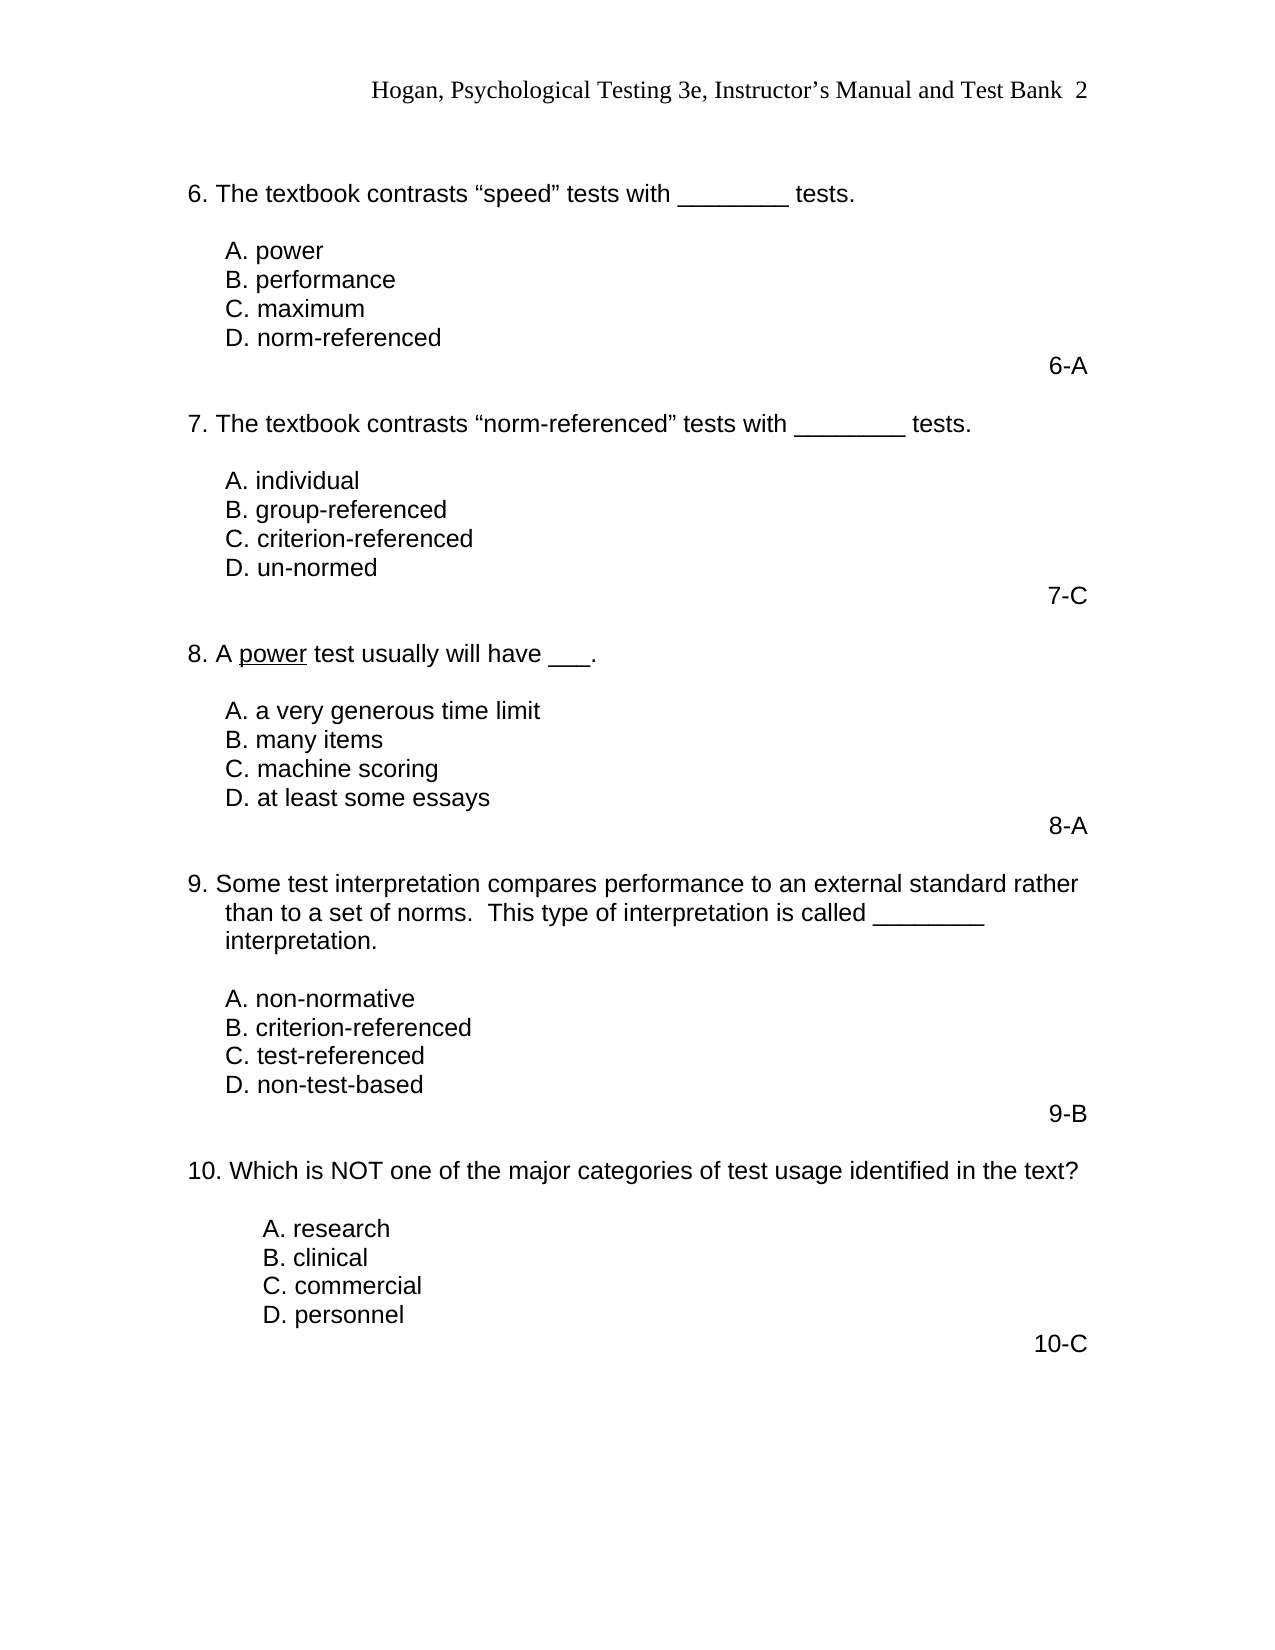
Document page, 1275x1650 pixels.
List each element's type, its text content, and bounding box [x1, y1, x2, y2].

text C. criterion-referenced [225, 524, 1087, 552]
text B. many items [225, 725, 1087, 754]
text C. test-referenced [225, 1041, 1087, 1070]
text A. research [187, 1214, 1087, 1242]
text D. un-normed [225, 552, 1087, 581]
text A. non-normative [225, 984, 1087, 1012]
text D. norm-referenced [225, 322, 1087, 351]
text B. clinical [262, 1242, 1087, 1271]
text B. group-referenced [225, 495, 1087, 524]
list Some test interpretation compares performance to an external standard rather than to a set of norms. This type of interpretation is called ________ interpretation. [187, 869, 1087, 955]
list A power test usually will have ___. [187, 639, 1087, 667]
text B. criterion-referenced [225, 1012, 1087, 1041]
text C. maximum [225, 294, 1087, 322]
text D. non-test-based [225, 1070, 1087, 1099]
text 10-C [937, 1329, 1087, 1357]
text A. a very generous time limit [225, 696, 1087, 725]
text 10. Which is NOT one of the major categories of test usage identified in the text? [187, 1156, 1087, 1185]
text D. personnel [262, 1300, 1087, 1329]
list The textbook contrasts “norm-referenced” tests with ________ tests. [187, 409, 1087, 437]
list The textbook contrasts “speed” tests with ________ tests. [187, 179, 1087, 207]
text A. power [225, 236, 1087, 265]
text 6-A [937, 351, 1087, 380]
text B. performance [225, 265, 1087, 294]
text C. commercial [262, 1271, 1087, 1300]
text A. individual [225, 466, 1087, 495]
text 8-A [937, 811, 1087, 840]
text 9-B [937, 1099, 1087, 1127]
text C. machine scoring [225, 754, 1087, 782]
text 7-C [937, 581, 1087, 610]
text D. at least some essays [225, 782, 1087, 811]
